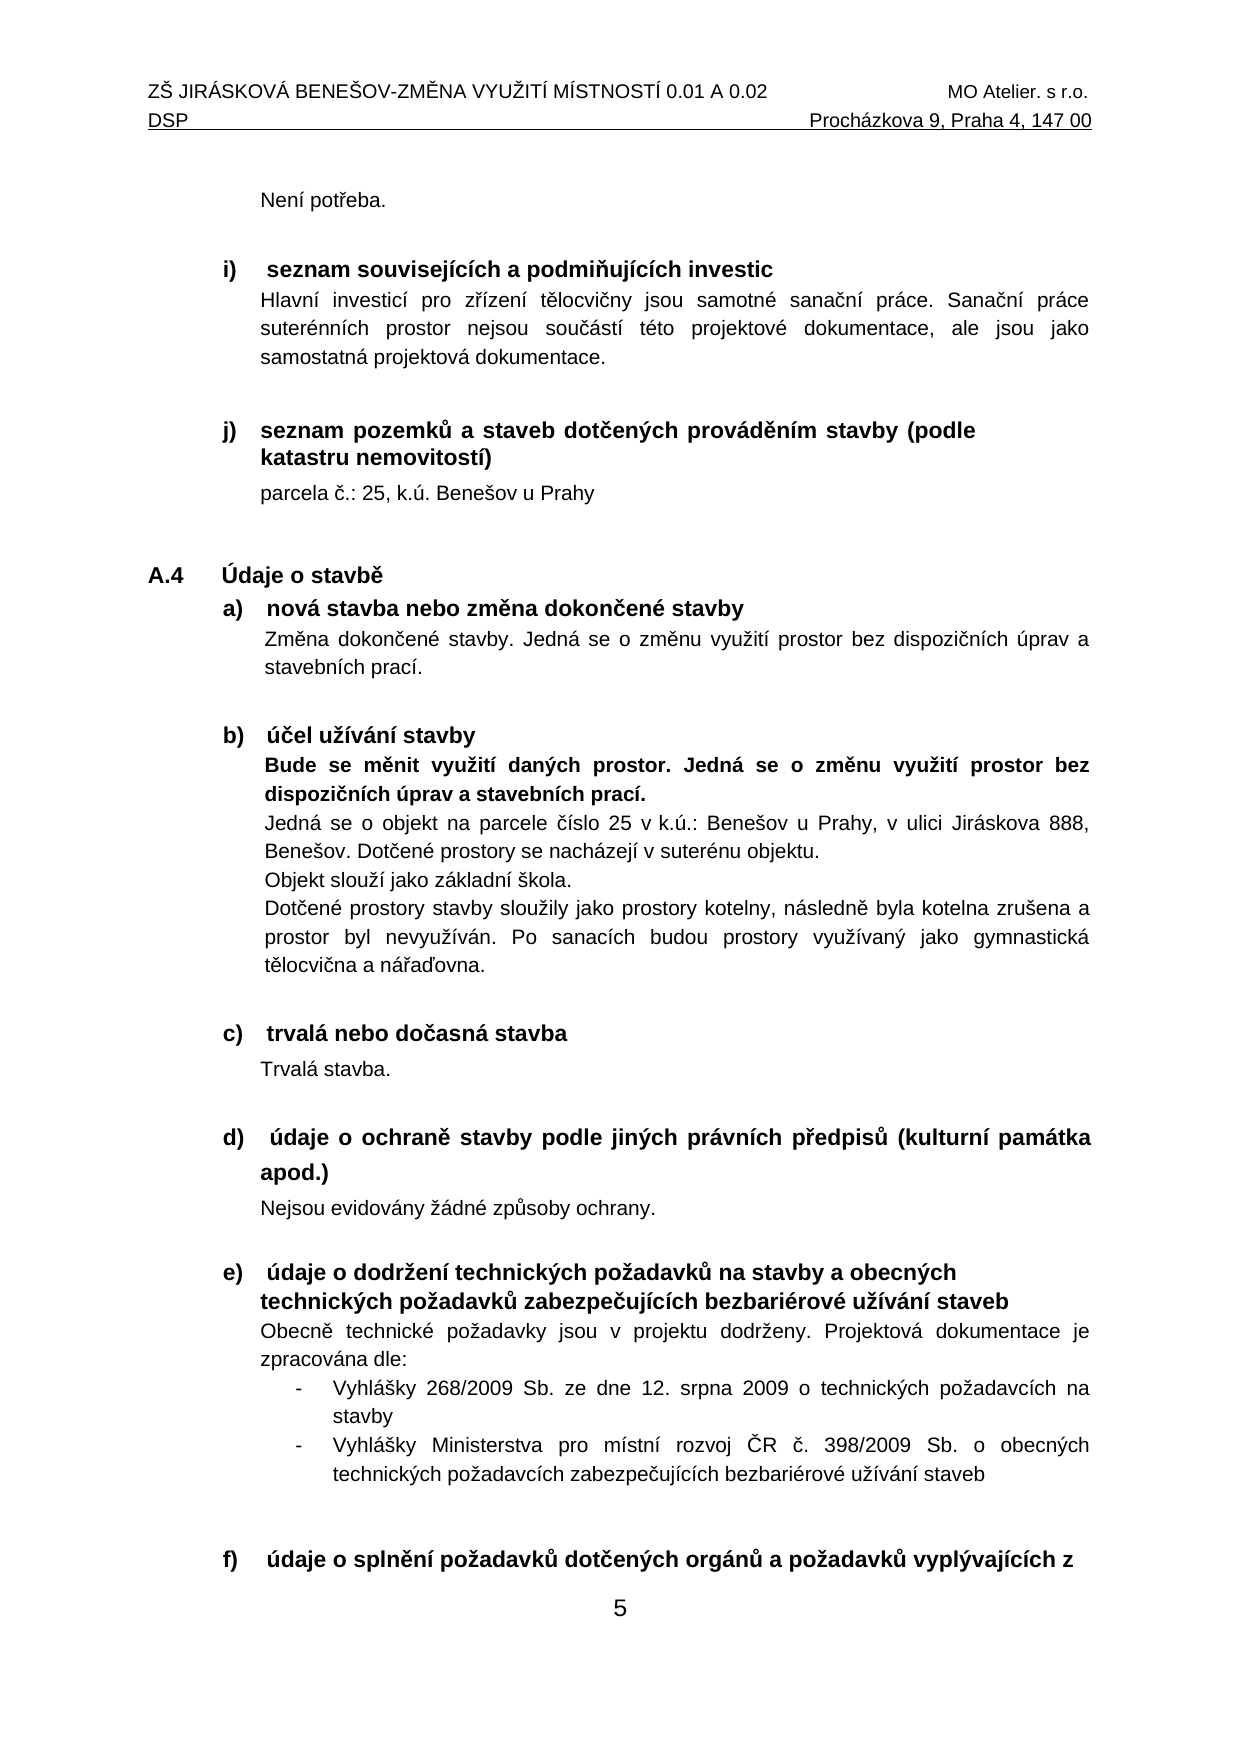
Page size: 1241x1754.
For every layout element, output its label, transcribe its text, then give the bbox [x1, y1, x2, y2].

text Dotčené prostory stavby sloužily jako prostory kotelny, následně byla kotelna zrušena a prostor byl nevyužíván. Po sanacích budou prostory využívaný jako gymnastická tělocvična a nářaďovna. [264, 893, 1091, 978]
list Vyhlášky Ministerstva pro místní rozvoj ČR č. 398/2009 Sb. o obecných technických požadavcích zabezpečujících bezbariérové užívání staveb [295, 1429, 1091, 1487]
list Vyhlášky 268/2009 Sb. ze dne 12. srpna 2009 o technických požadavcích na stavby [295, 1372, 1091, 1429]
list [223, 1544, 1074, 1573]
list údaje o dodržení technických požadavků na stavby a obecných technických požadavků zabezpečujících bezbariérové užívání staveb [223, 1257, 1018, 1315]
text Bude se měnit využití daných prostor. Jedná se o změnu využití prostor bez dispozičních úprav a stavebních prací. [264, 750, 1091, 807]
text Jedná se o objekt na parcele číslo 25 v k.ú.: Benešov u Prahy, v ulici Jiráskova 888, Benešov. Dotčené prostory se nacházejí v suterénu objektu. [264, 807, 1091, 864]
list seznam souvisejících a podmiňujících investic [223, 249, 1093, 284]
text Obecně technické požadavky jsou v projektu dodrženy. Projektová dokumentace je zpracována dle: [260, 1315, 1091, 1372]
text Trvalá stavba. [260, 1048, 1093, 1083]
list seznam pozemků a staveb dotčených prováděním stavby (podle katastru nemovitostí) [223, 417, 976, 470]
list údaje o ochraně stavby podle jiných právních předpisů (kulturní památka apod.) [223, 1118, 1093, 1188]
list účel užívání stavby [223, 715, 1093, 750]
text Není potřeba. [260, 189, 1093, 212]
list trvalá nebo dočasná stavba [223, 1013, 1093, 1048]
text Nejsou evidovány žádné způsoby ochrany. [260, 1188, 1093, 1223]
text parcela č.: 25, k.ú. Benešov u Prahy [260, 478, 1091, 506]
subtitle A.4 Údaje o stavbě [148, 562, 1093, 588]
text Hlavní investicí pro zřízení tělocvičny jsou samotné sanační práce. Sanační práce suterénních prostor nejsou součástí této projektové dokumentace, ale jsou jako samostatná projektová dokumentace. [260, 284, 1091, 370]
list nová stavba nebo změna dokončené stavby [223, 588, 1093, 623]
text Změna dokončené stavby. Jedná se o změnu využití prostor bez dispozičních úprav a stavebních prací. [264, 623, 1091, 680]
text Objekt slouží jako základní škola. [264, 864, 1091, 893]
